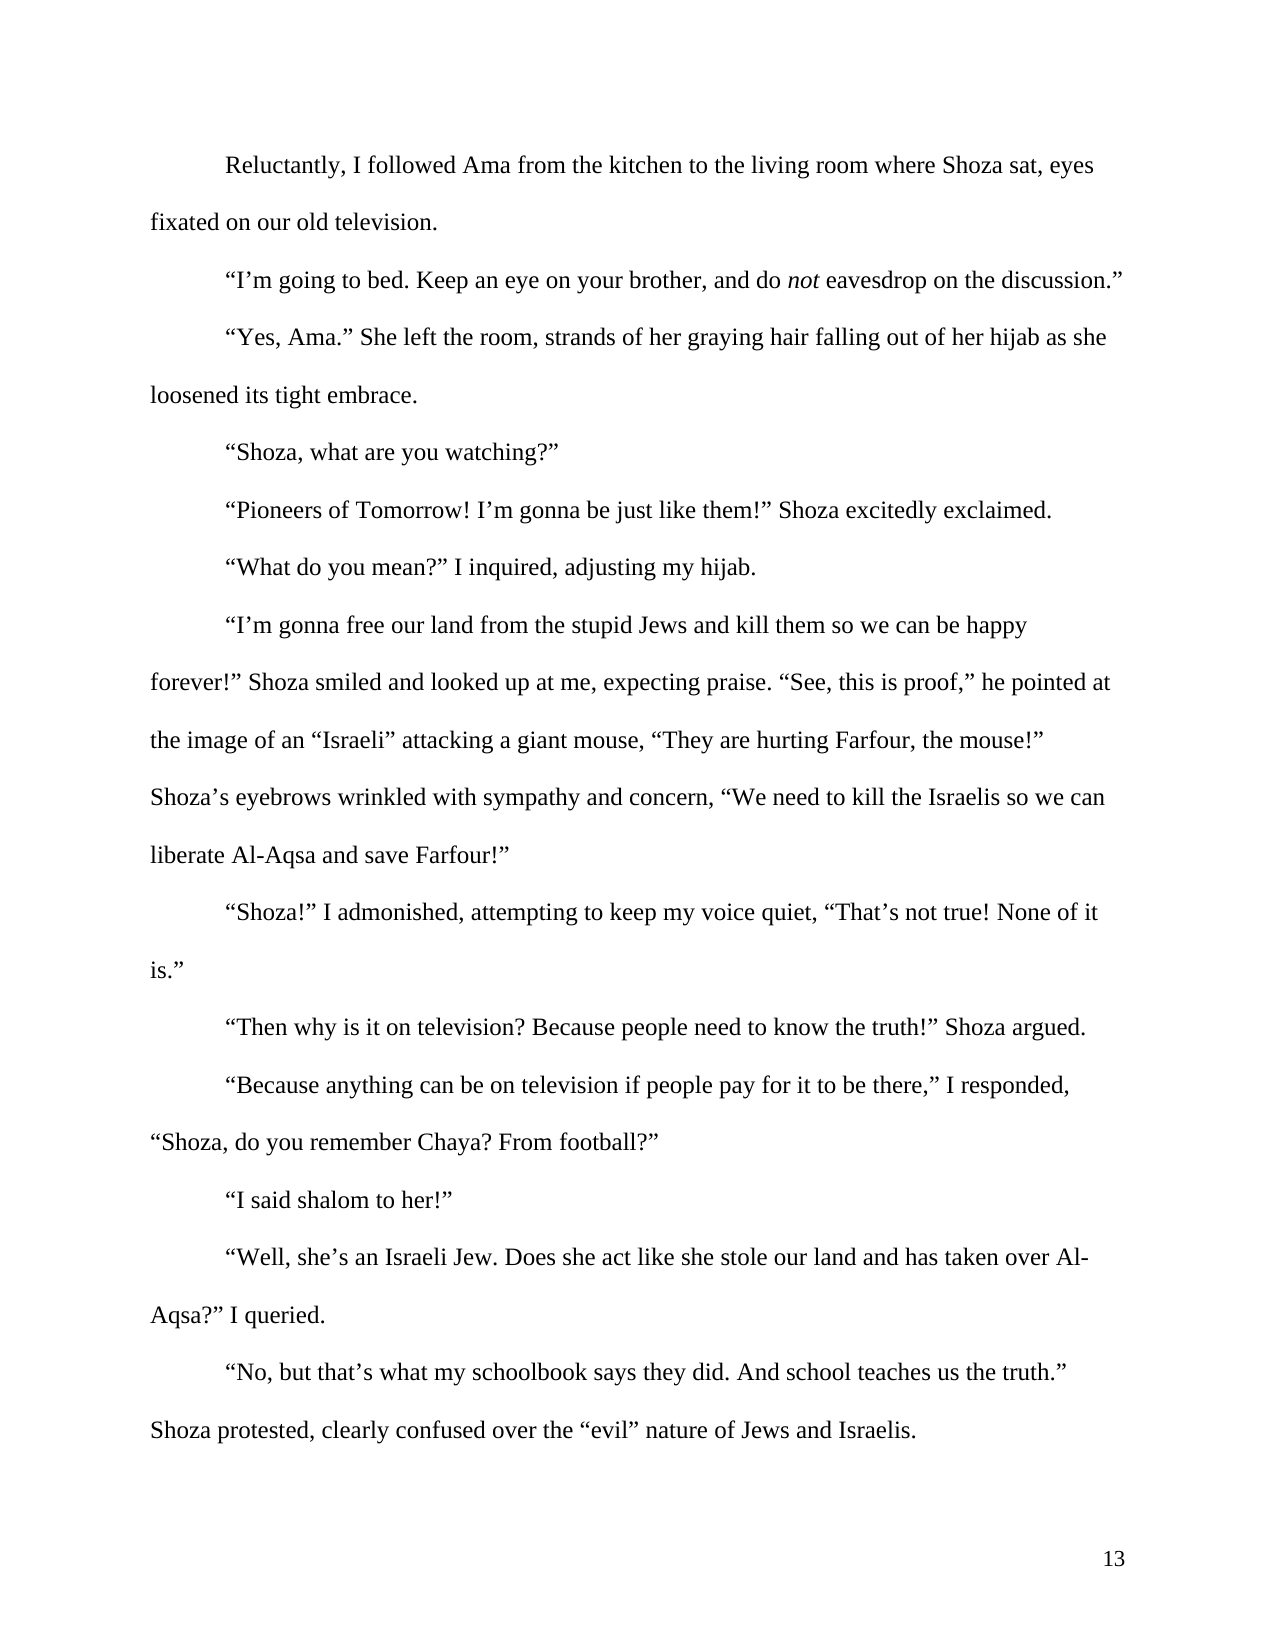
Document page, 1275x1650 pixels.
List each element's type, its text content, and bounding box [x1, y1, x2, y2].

text “What do you mean?” I inquired, adjusting my hijab. [150, 552, 1125, 581]
text Reluctantly, I followed Ama from the kitchen to the living room where Shoza sat, eyes fixated on our old television. [150, 150, 1125, 236]
text “I’m going to bed. Keep an eye on your brother, and do not eavesdrop on the discussion.” [150, 265, 1125, 294]
text “Then why is it on television? Because people need to know the truth!” Shoza argued. [150, 1012, 1125, 1041]
text “Well, she’s an Israeli Jew. Does she act like she stole our land and has taken over Al-Aqsa?” I queried. [150, 1242, 1125, 1329]
text “No, but that’s what my schoolbook says they did. And school teaches us the truth.” Shoza protested, clearly confused over the “evil” nature of Jews and Israelis. [150, 1357, 1125, 1444]
text “I said shalom to her!” [150, 1185, 1125, 1214]
text “Shoza, what are you watching?” [150, 437, 1125, 466]
text “Yes, Ama.” She left the room, strands of her graying hair falling out of her hijab as she loosened its tight embrace. [150, 322, 1125, 409]
text “Because anything can be on television if people pay for it to be there,” I responded, “Shoza, do you remember Chaya? From football?” [150, 1070, 1125, 1156]
text “Shoza!” I admonished, attempting to keep my voice quiet, “That’s not true! None of it is.” [150, 897, 1125, 984]
text “I’m gonna free our land from the stupid Jews and kill them so we can be happy forever!” Shoza smiled and looked up at me, expecting praise. “See, this is proof,” he pointed at the image of an “Israeli” attacking a giant mouse, “They are hurting Farfour, the mouse!” Shoza’s eyebrows wrinkled with sympathy and concern, “We need to kill the Israelis so we can liberate Al-Aqsa and save Farfour!” [150, 610, 1125, 869]
text “Pioneers of Tomorrow! I’m gonna be just like them!” Shoza excitedly exclaimed. [150, 495, 1125, 524]
